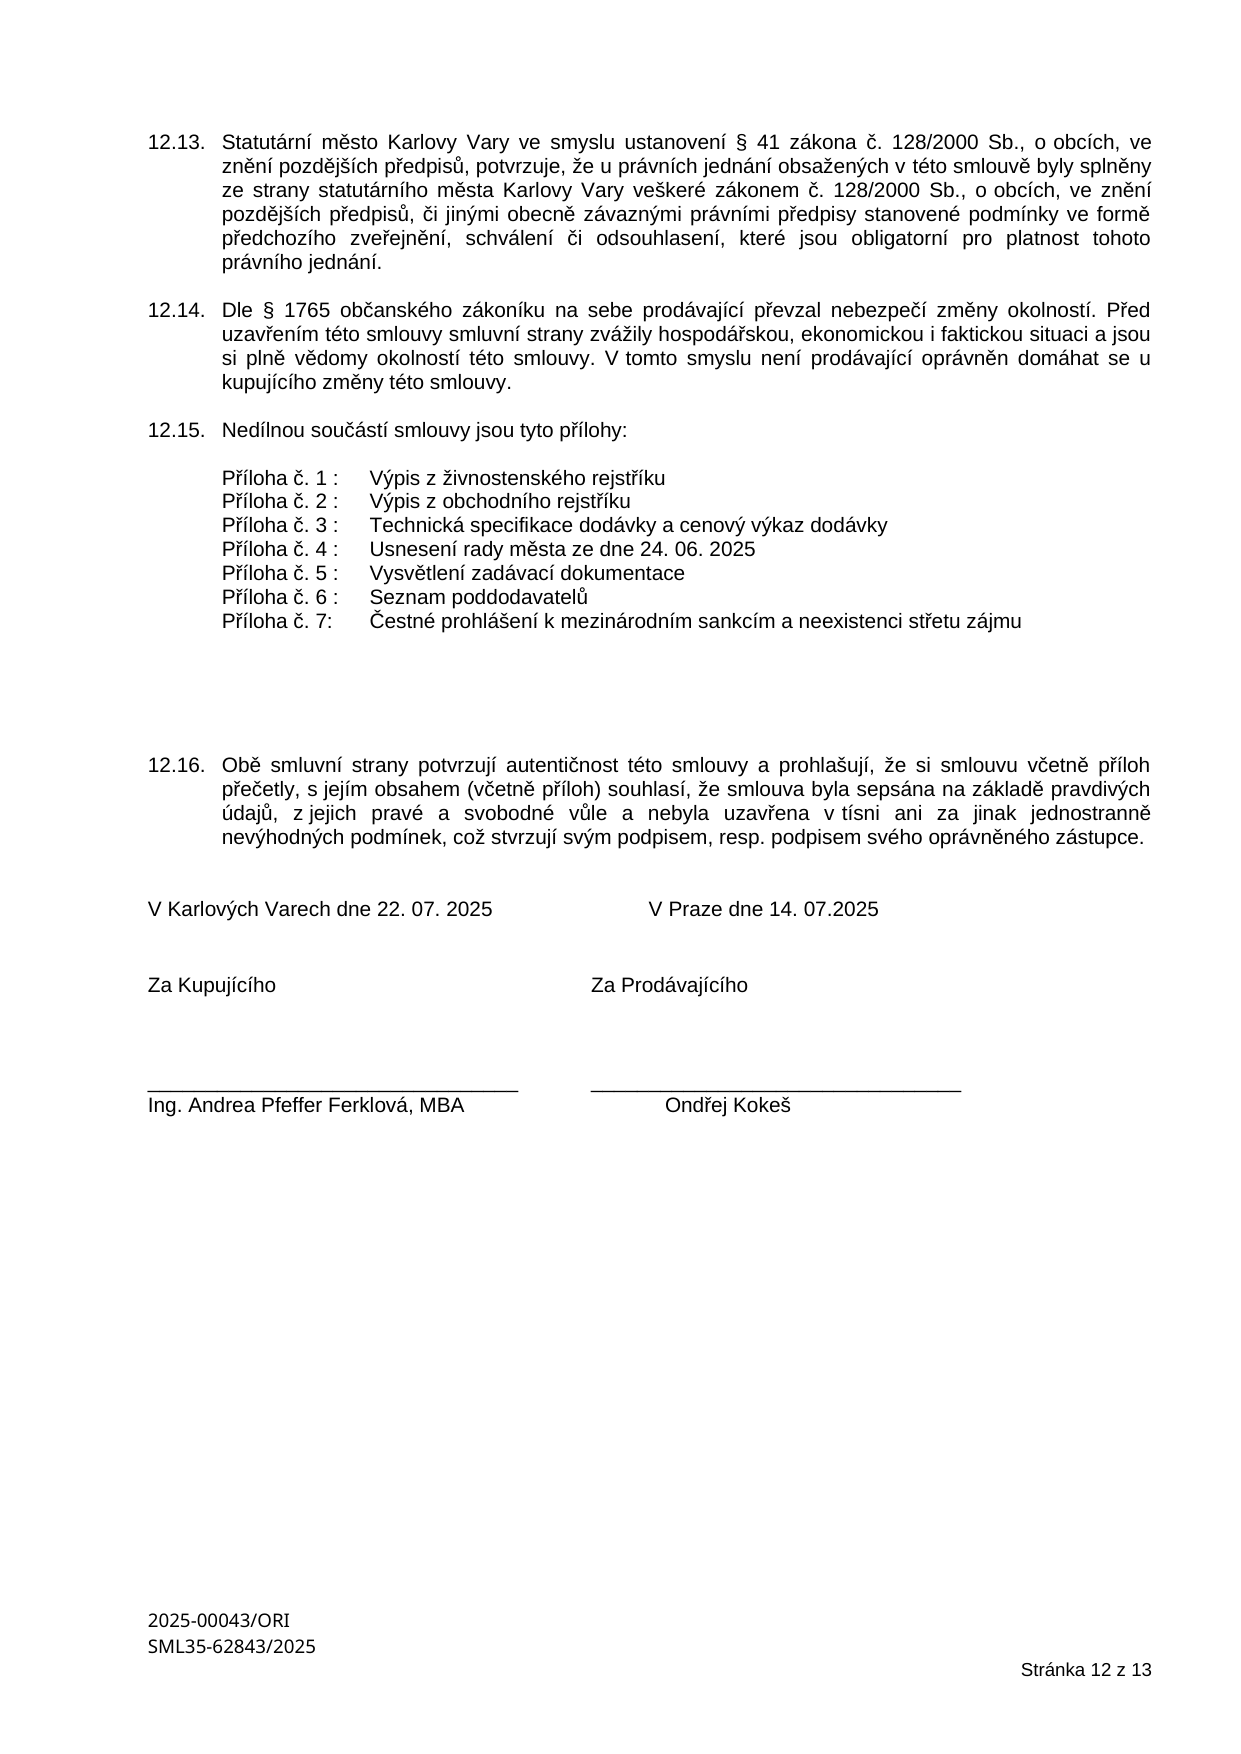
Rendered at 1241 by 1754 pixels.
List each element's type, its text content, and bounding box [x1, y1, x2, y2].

text Ing. Andrea Pfeffer Ferklová, MBA Ondřej Kokeš [148, 1093, 1152, 1117]
text Příloha č. 4 : Usnesení rady města ze dne 24. 06. 2025 [221, 537, 1152, 561]
text Příloha č. 1 : Výpis z živnostenského rejstříku [221, 465, 1152, 489]
text Příloha č. 6 : Seznam poddodavatelů [221, 585, 1152, 609]
text ________________________________ ________________________________ [148, 1069, 1152, 1093]
list Statutární město Karlovy Vary ve smyslu ustanovení § 41 zákona č. 128/2000 Sb., o obcích, ve znění pozdějších předpisů, potvrzuje, že u právních jednání obsažených v této smlouvě byly splněny ze strany statutárního města Karlovy Vary veškeré zákonem č. 128/2000 Sb., o obcích, ve znění pozdějších předpisů, či jinými obecně závaznými právními předpisy stanovené podmínky ve formě předchozího zveřejnění, schválení či odsouhlasení, které jsou obligatorní pro platnost tohoto právního jednání. [148, 130, 1152, 274]
text V Karlových Varech dne 22. 07. 2025 V Praze dne 14. 07.2025 [148, 897, 1152, 921]
text Příloha č. 7: Čestné prohlášení k mezinárodním sankcím a neexistenci střetu zájmu [222, 609, 1152, 633]
list Nedílnou součástí smlouvy jsou tyto přílohy: [148, 417, 1152, 441]
text Příloha č. 2 : Výpis z obchodního rejstříku [221, 489, 1152, 513]
list Obě smluvní strany potvrzují autentičnost této smlouvy a prohlašují, že si smlouvu včetně příloh přečetly, s jejím obsahem (včetně příloh) souhlasí, že smlouva byla sepsána na základě pravdivých údajů, z jejich pravé a svobodné vůle a nebyla uzavřena v tísni ani za jinak jednostranně nevýhodných podmínek, což stvrzují svým podpisem, resp. podpisem svého oprávněného zástupce. [148, 753, 1152, 849]
text Příloha č. 5 : Vysvětlení zadávací dokumentace [221, 561, 1152, 585]
list Dle § 1765 občanského zákoníku na sebe prodávající převzal nebezpečí změny okolností. Před uzavřením této smlouvy smluvní strany zvážily hospodářskou, ekonomickou i faktickou situaci a jsou si plně vědomy okolností této smlouvy. V tomto smyslu není prodávající oprávněn domáhat se u kupujícího změny této smlouvy. [148, 298, 1152, 393]
text Za Kupujícího Za Prodávajícího [148, 973, 1152, 997]
text Příloha č. 3 : Technická specifikace dodávky a cenový výkaz dodávky [221, 513, 1152, 537]
